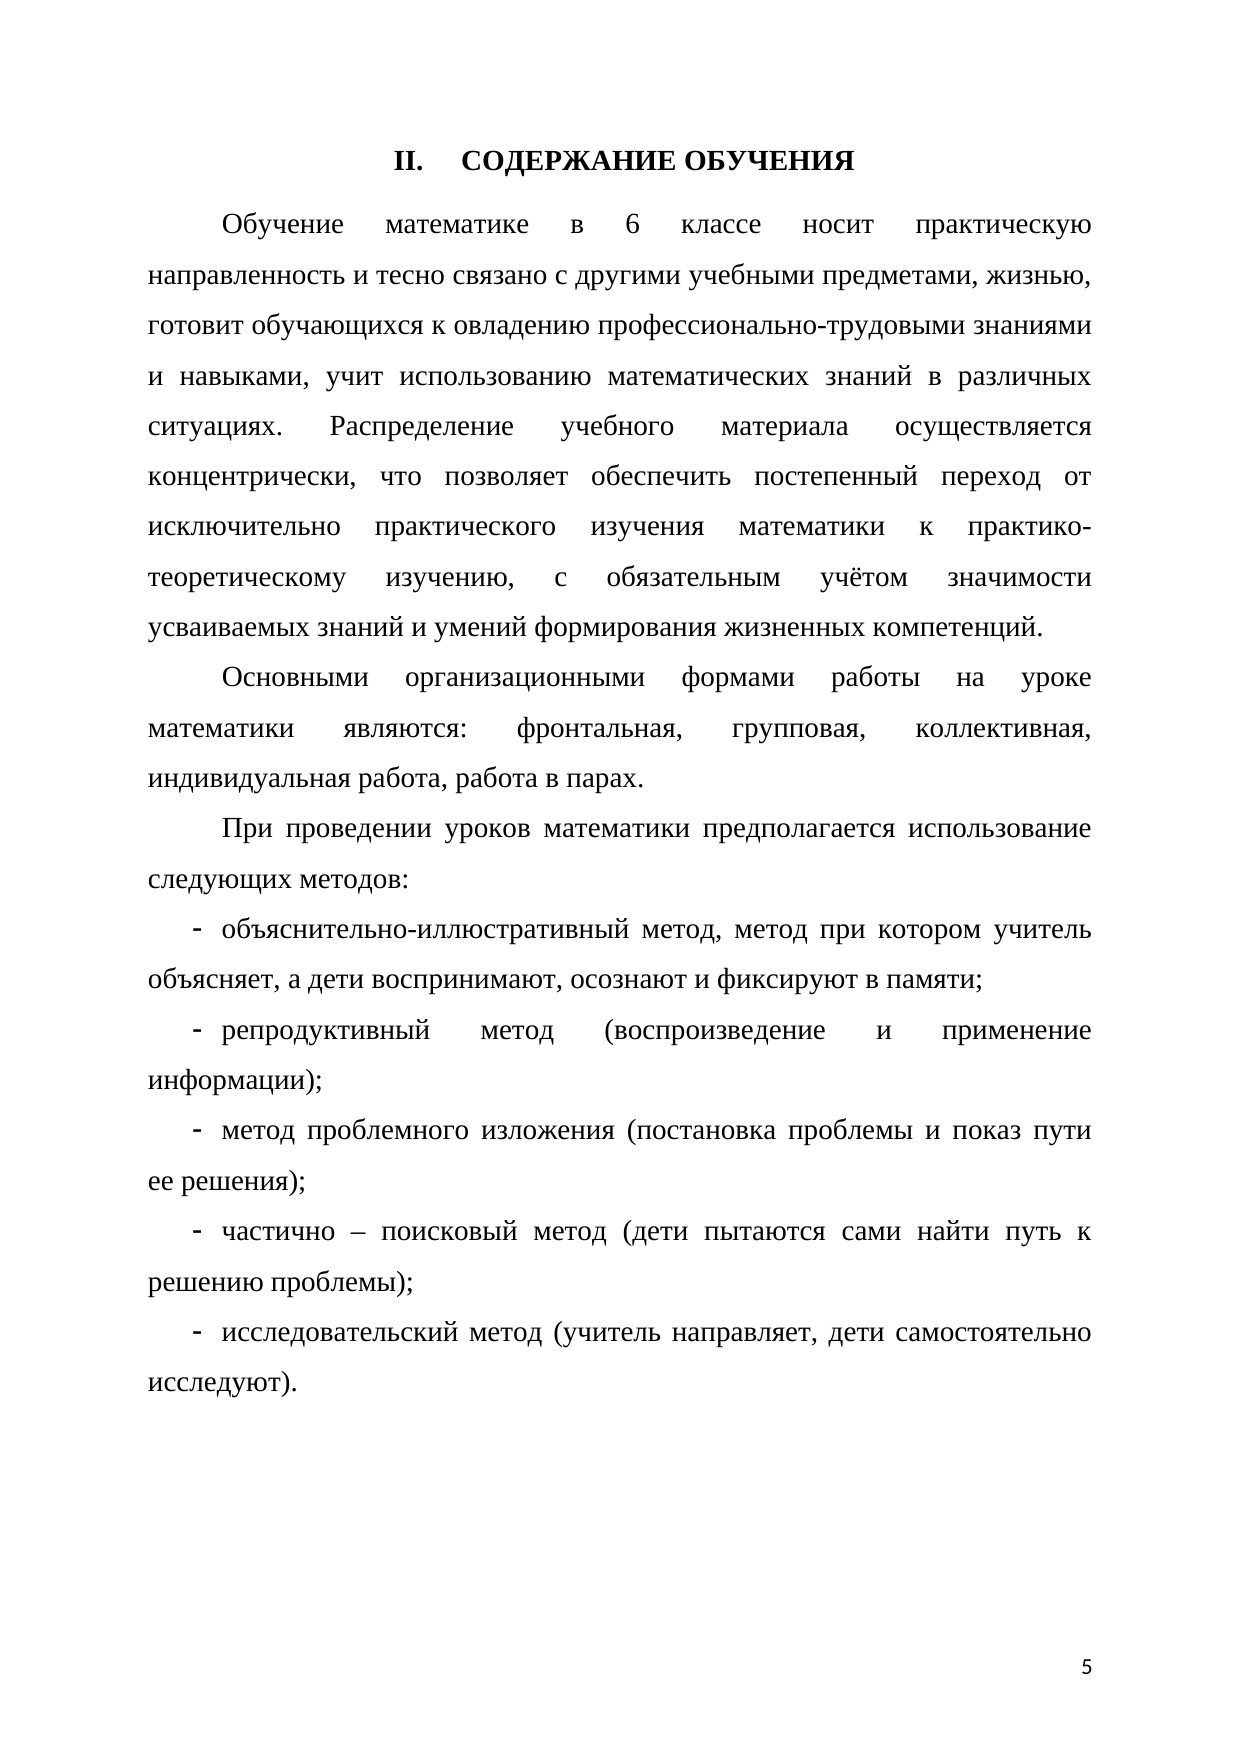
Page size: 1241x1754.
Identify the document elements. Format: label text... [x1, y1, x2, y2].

text При проведении уроков математики предполагается использование следующих методов: [148, 810, 1092, 894]
text Основными организационными формами работы на уроке математики являются: фронтальная, групповая, коллективная, индивидуальная работа, работа в парах. [148, 659, 1092, 794]
list частично – поисковый метод (дети пытаются сами найти путь к решению проблемы); [148, 1213, 1092, 1297]
list репродуктивный метод (воспроизведение и применение информации); [148, 1012, 1092, 1096]
text Обучение математике в 6 классе носит практическую направленность и тесно связано с другими учебными предметами, жизнью, готовит обучающихся к овладению профессионально-трудовыми знаниями и навыками, учит использованию математических знаний в различных ситуациях. Распределение учебного материала осуществляется концентрически, что позволяет обеспечить постепенный переход от исключительно практического изучения математики к практико-теоретическому изучению, с обязательным учётом значимости усваиваемых знаний и умений формирования жизненных компетенций. [148, 207, 1092, 643]
list исследовательский метод (учитель направляет, дети самостоятельно исследуют). [148, 1314, 1092, 1398]
subtitle СОДЕРЖАНИЕ ОБУЧЕНИЯ [185, 143, 1092, 177]
list объяснительно-иллюстративный метод, метод при котором учитель объясняет, а дети воспринимают, осознают и фиксируют в памяти; [148, 911, 1092, 995]
list метод проблемного изложения (постановка проблемы и показ пути ее решения); [148, 1112, 1092, 1196]
